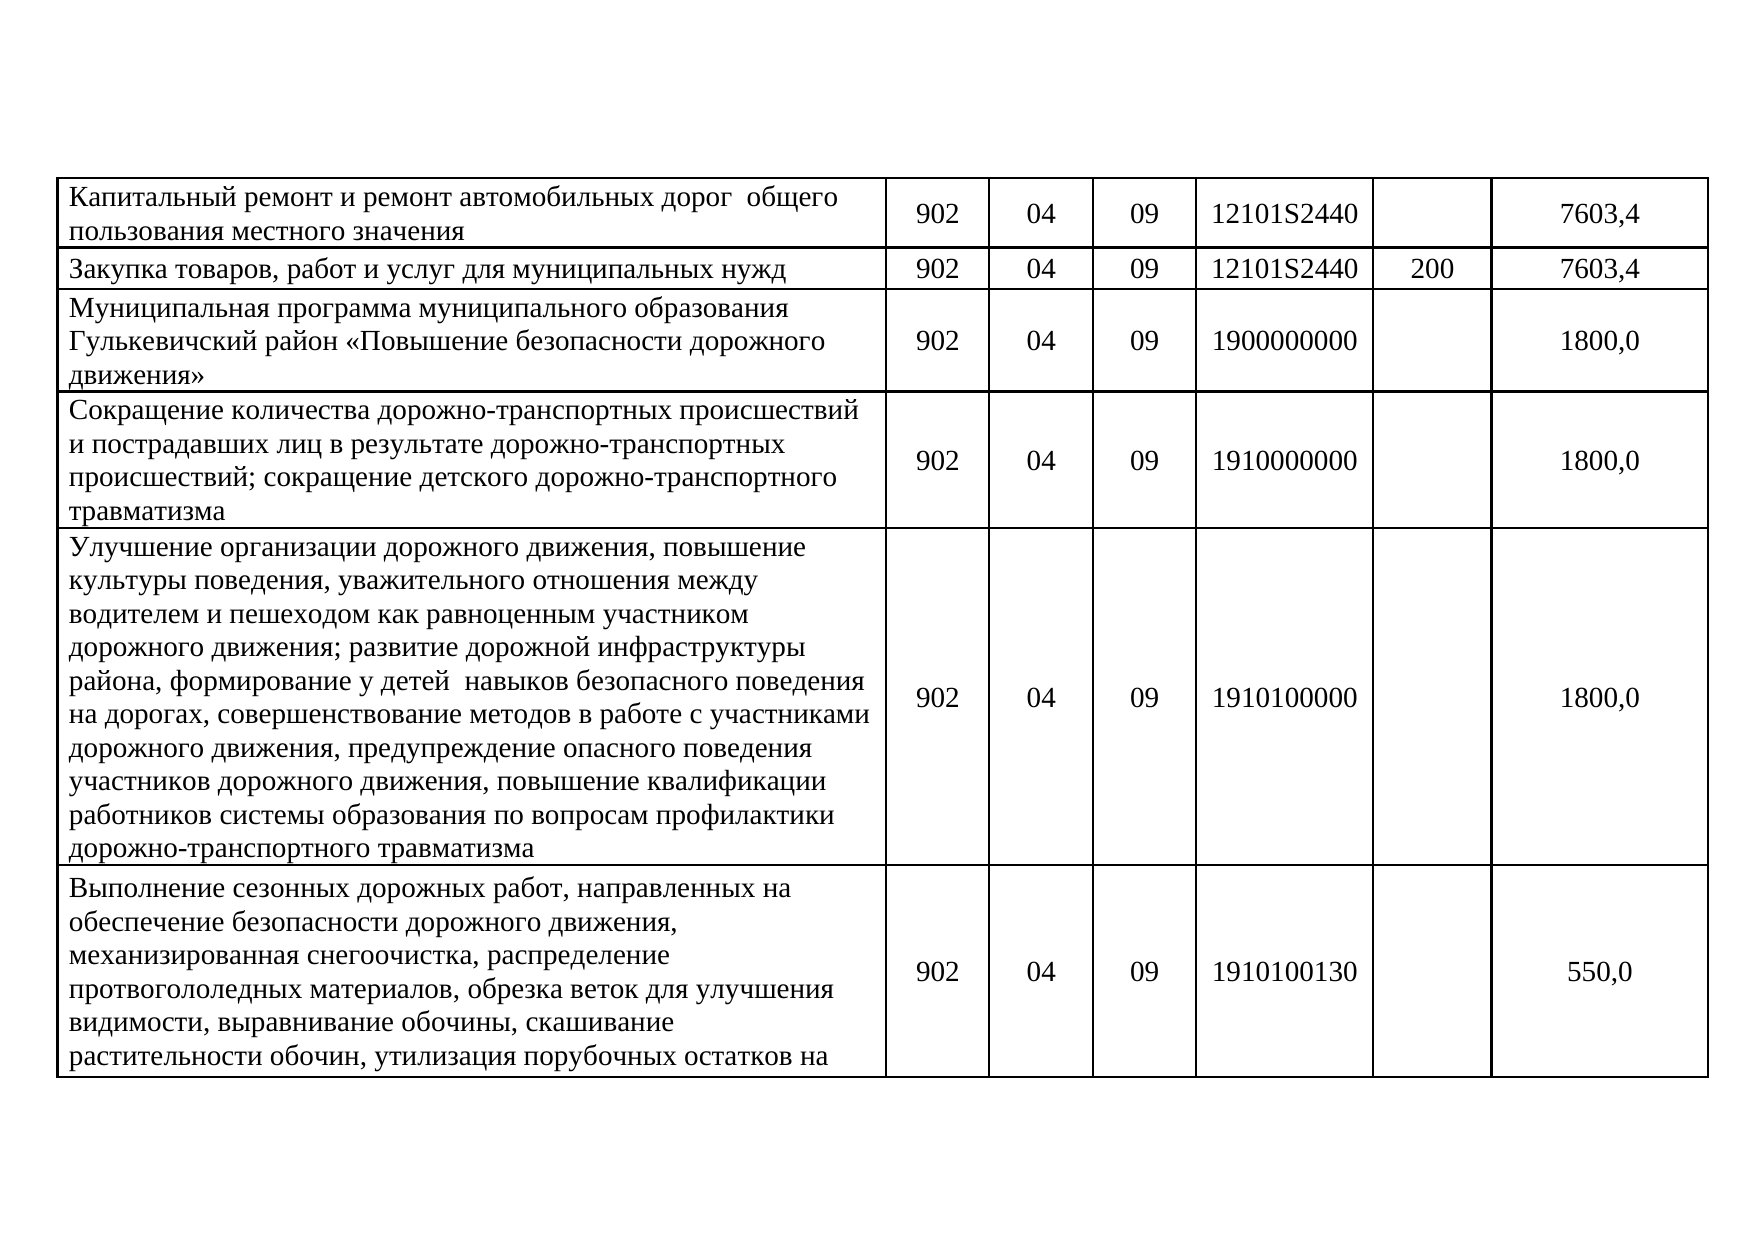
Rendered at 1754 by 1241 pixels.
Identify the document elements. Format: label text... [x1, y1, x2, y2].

table_cell 04 [990, 529, 1092, 864]
table_cell 1910100130 [1197, 866, 1372, 1076]
table_cell 7603,4 [1493, 179, 1707, 246]
table_cell 200 [1374, 249, 1490, 288]
table_cell [1374, 866, 1490, 1076]
table_cell 1900000000 [1197, 290, 1372, 390]
table_cell 04 [990, 866, 1092, 1076]
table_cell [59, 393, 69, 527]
table_cell 1910000000 [1197, 393, 1372, 527]
table_cell 902 [887, 290, 988, 390]
table_cell 550,0 [1493, 866, 1707, 1076]
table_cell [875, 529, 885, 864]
table_cell 09 [1094, 249, 1195, 288]
table_cell 04 [990, 179, 1092, 246]
table_cell 902 [887, 179, 988, 246]
table_cell 7603,4 [1493, 249, 1707, 288]
table_cell 1800,0 [1493, 290, 1707, 390]
table_cell 12101S2440 [1197, 179, 1372, 246]
table_cell 09 [1094, 866, 1195, 1076]
table_cell [1374, 290, 1490, 390]
table_cell 12101S2440 [1197, 249, 1372, 288]
table_cell 902 [887, 249, 988, 288]
table_cell 902 [887, 529, 988, 864]
table_cell 04 [990, 393, 1092, 527]
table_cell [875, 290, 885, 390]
table_cell 04 [990, 290, 1092, 390]
table_cell 902 [887, 866, 988, 1076]
table_cell [1374, 393, 1490, 527]
table_cell 09 [1094, 179, 1195, 246]
table_cell 09 [1094, 529, 1195, 864]
table_cell Закупка товаров, работ и услуг для муниципальных нужд [59, 249, 885, 288]
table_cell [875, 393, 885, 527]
table_cell 04 [990, 249, 1092, 288]
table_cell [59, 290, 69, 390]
table_cell 902 [887, 393, 988, 527]
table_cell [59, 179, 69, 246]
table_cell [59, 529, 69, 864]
table_cell 1800,0 [1493, 529, 1707, 864]
table_cell 1800,0 [1493, 393, 1707, 527]
table_cell 1910100000 [1197, 529, 1372, 864]
table_cell 09 [1094, 393, 1195, 527]
table_cell 09 [1094, 290, 1195, 390]
table_cell [1374, 529, 1490, 864]
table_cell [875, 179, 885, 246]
table_cell [1374, 179, 1490, 246]
